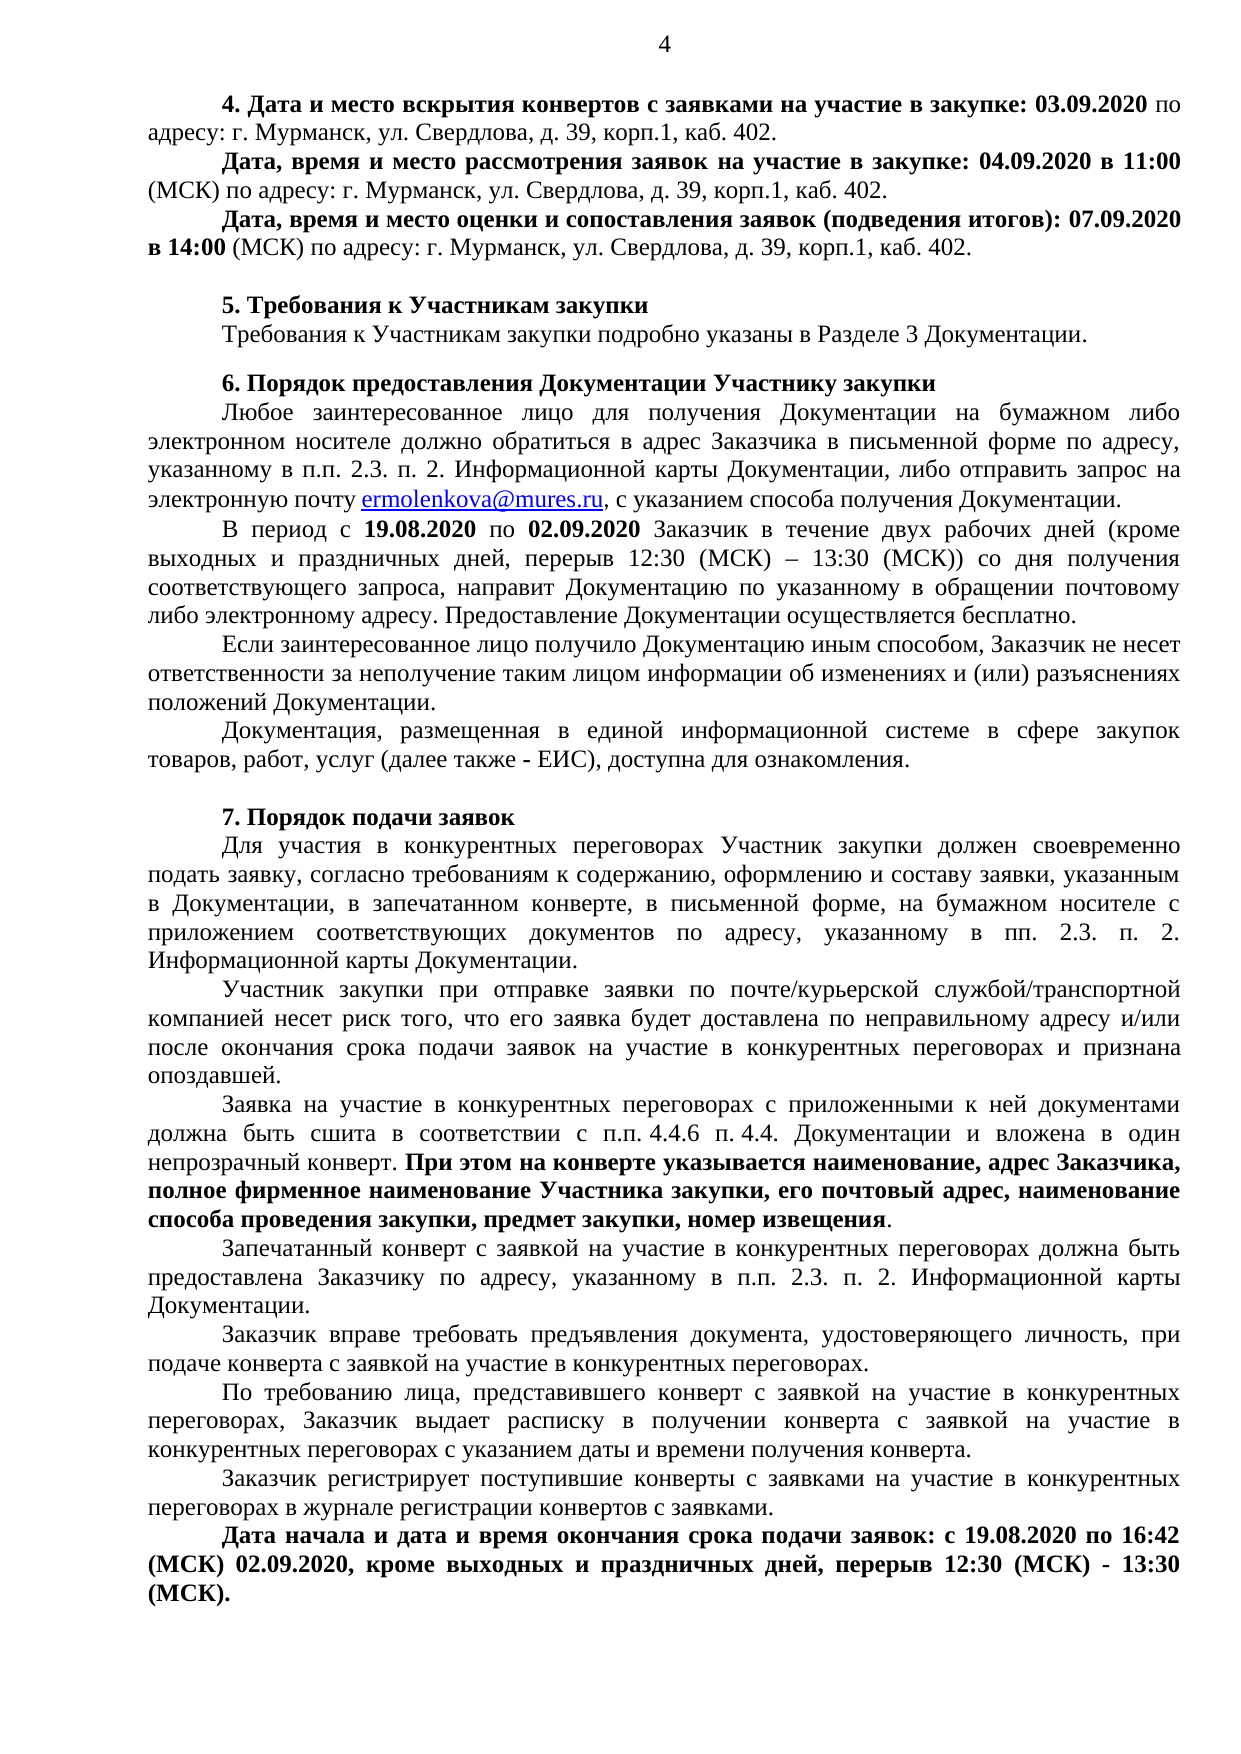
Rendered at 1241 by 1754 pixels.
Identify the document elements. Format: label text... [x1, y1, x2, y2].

text Дата, время и место рассмотрения заявок на участие в закупке: 04.09.2020 в 11:00 (МСК) по адресу: г. Мурманск, ул. Свердлова, д. 39, корп.1, каб. 402. [148, 146, 1181, 204]
text Дата, время и место оценки и сопоставления заявок (подведения итогов): 07.09.2020 в 14:00 (МСК) по адресу: г. Мурманск, ул. Свердлова, д. 39, корп.1, каб. 402. [148, 204, 1181, 261]
text Заказчик вправе требовать предъявления документа, удостоверяющего личность, при подаче конверта с заявкой на участие в конкурентных переговорах. [148, 1319, 1181, 1377]
text Участник закупки при отправке заявки по почте/курьерской службой/транспортной компанией несет риск того, что его заявка будет доставлена по неправильному адресу и/или после окончания срока подачи заявок на участие в конкурентных переговорах и признана опоздавшей. [148, 974, 1181, 1089]
text Требования к Участникам закупки подробно указаны в Разделе 3 Документации. [148, 319, 1181, 347]
text В период с 19.08.2020 по 02.09.2020 Заказчик в течение двух рабочих дней (кроме выходных и праздничных дней, перерыв 12:30 (МСК) – 13:30 (МСК)) со дня получения соответствующего запроса, направит Документацию по указанному в обращении почтовому либо электронному адресу. Предоставление Документации осуществляется бесплатно. [148, 514, 1181, 629]
text По требованию лица, представившего конверт с заявкой на участие в конкурентных переговорах, Заказчик выдает расписку в получении конверта с заявкой на участие в конкурентных переговорах с указанием даты и времени получения конверта. [148, 1377, 1181, 1463]
text Дата начала и дата и время окончания срока подачи заявок: с 19.08.2020 по 16:42 (МСК) 02.09.2020, кроме выходных и праздничных дней, перерыв 12:30 (МСК) - 13:30 (МСК). [148, 1520, 1181, 1607]
text Любое заинтересованное лицо для получения Документации на бумажном либо электронном носителе должно обратиться в адрес Заказчика в письменной форме по адресу, указанному в п.п. 2.3. п. 2. Информационной карты Документации, либо отправить запрос на электронную почту ermolenkova@mures.ru, с указанием способа получения Документации. [148, 397, 1181, 514]
text 7. Порядок подачи заявок [148, 802, 1181, 830]
text Заявка на участие в конкурентных переговорах с приложенными к ней документами должна быть сшита в соответствии с п.п. 4.4.6 п. 4.4. Документации и вложена в один непрозрачный конверт. При этом на конверте указывается наименование, адрес Заказчика, полное фирменное наименование Участника закупки, его почтовый адрес, наименование способа проведения закупки, предмет закупки, номер извещения. [148, 1089, 1181, 1233]
text 4. Дата и место вскрытия конвертов с заявками на участие в закупке: 03.09.2020 по адресу: г. Мурманск, ул. Свердлова, д. 39, корп.1, каб. 402. [148, 89, 1181, 146]
text 5. Требования к Участникам закупки [148, 290, 1181, 319]
text 6. Порядок предоставления Документации Участнику закупки [148, 368, 1181, 397]
text Заказчик регистрирует поступившие конверты с заявками на участие в конкурентных переговорах в журнале регистрации конвертов с заявками. [148, 1463, 1181, 1520]
text Для участия в конкурентных переговорах Участник закупки должен своевременно подать заявку, согласно требованиям к содержанию, оформлению и составу заявки, указанным в Документации, в запечатанном конверте, в письменной форме, на бумажном носителе с приложением соответствующих документов по адресу, указанному в пп. 2.3. п. 2. Информационной карты Документации. [148, 830, 1181, 974]
text Если заинтересованное лицо получило Документацию иным способом, Заказчик не несет ответственности за неполучение таким лицом информации об изменениях и (или) разъяснениях положений Документации. [148, 629, 1181, 715]
text Запечатанный конверт с заявкой на участие в конкурентных переговорах должна быть предоставлена Заказчику по адресу, указанному в п.п. 2.3. п. 2. Информационной карты Документации. [148, 1233, 1181, 1319]
text Документация, размещенная в единой информационной системе в сфере закупок товаров, работ, услуг (далее также - ЕИС), доступна для ознакомления. [148, 715, 1181, 773]
